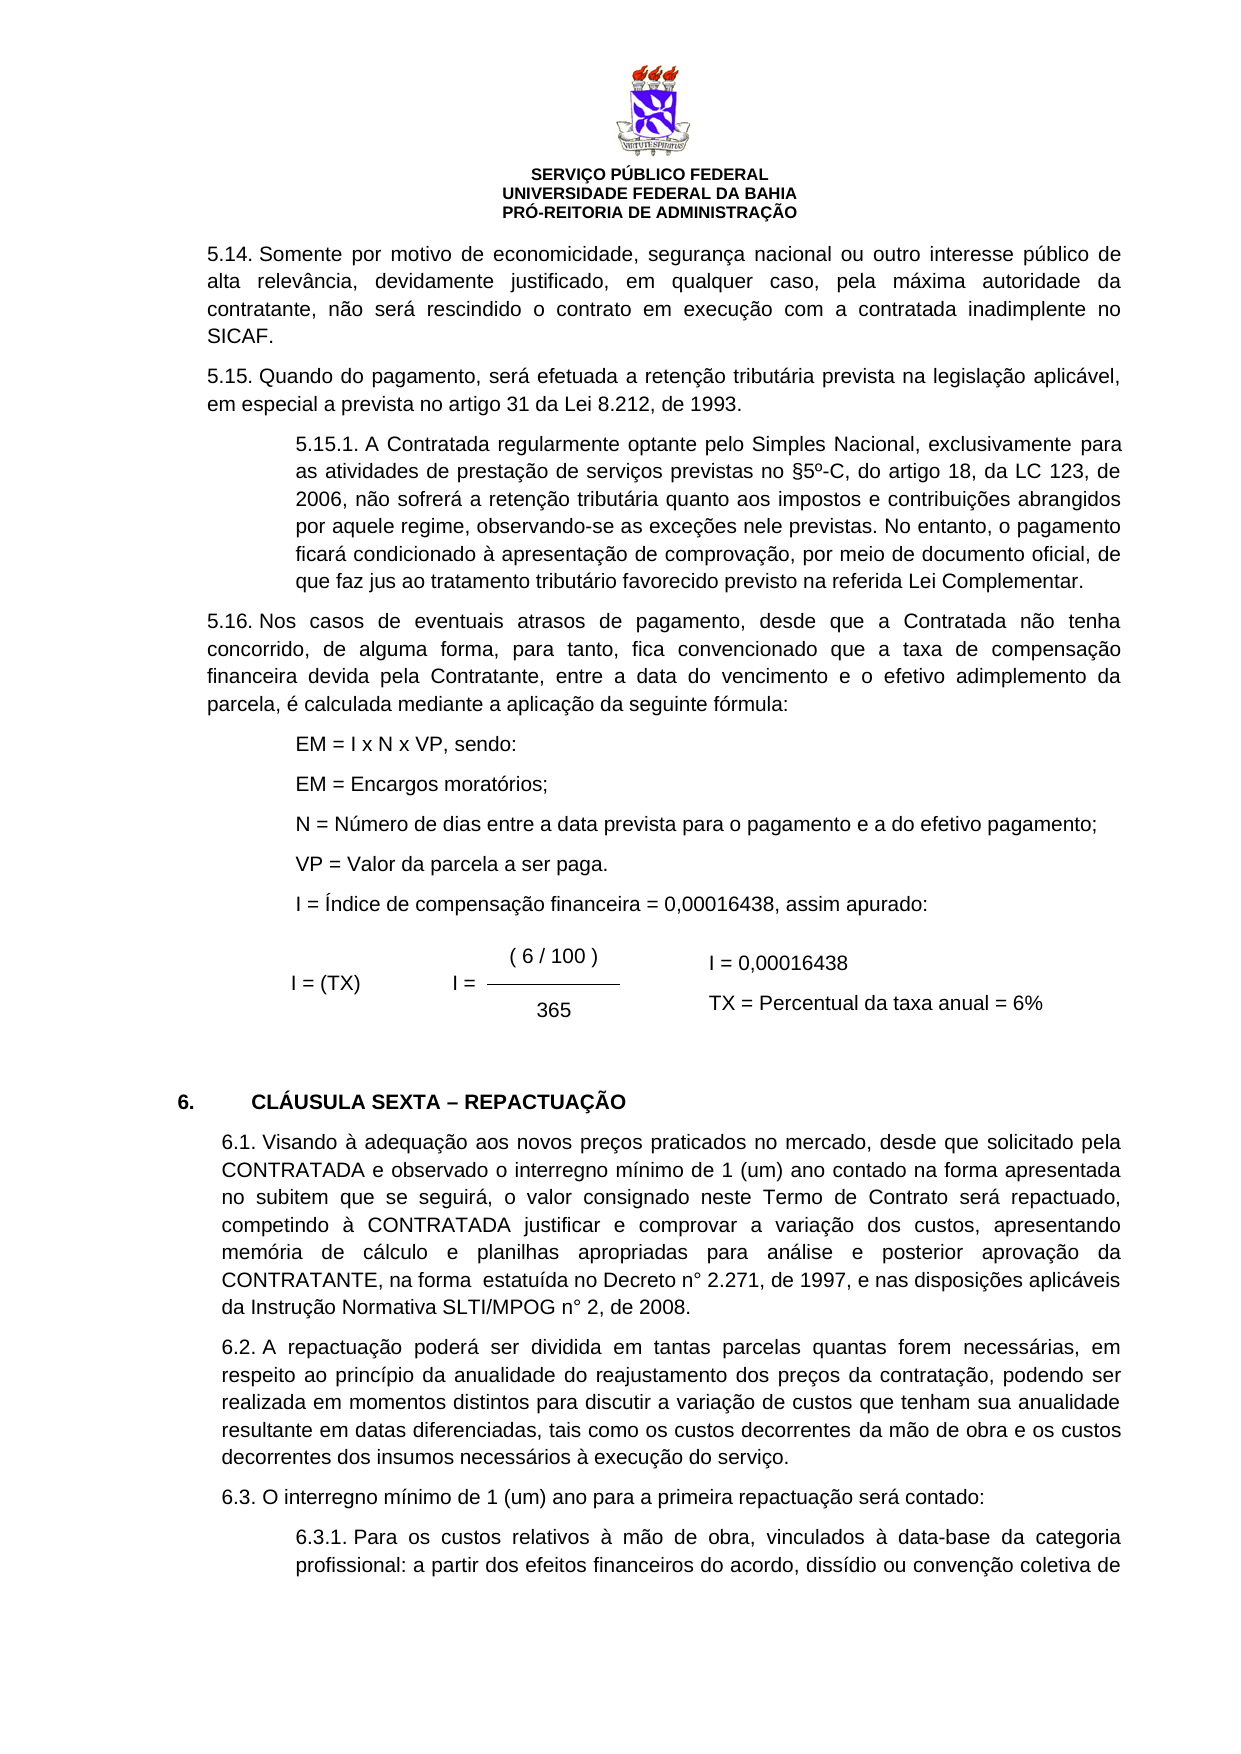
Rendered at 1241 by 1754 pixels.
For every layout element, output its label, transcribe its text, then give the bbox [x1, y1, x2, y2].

text N = Número de dias entre a data prevista para o pagamento e a do efetivo pagamento; [177, 812, 1122, 836]
text VP = Valor da parcela a ser paga. [177, 852, 1122, 876]
list Somente por motivo de economicidade, segurança nacional ou outro interesse público de alta relevância, devidamente justificado, em qualquer caso, pela máxima autoridade da contratante, não será rescindido o contrato em execução com a contratada inadimplente no SICAF. [207, 242, 1122, 348]
table_header I = 0,00016438 TX = Percentual da taxa anual = 6% [620, 932, 1133, 1038]
list Visando à adequação aos novos preços praticados no mercado, desde que solicitado pela CONTRATADA e observado o interregno mínimo de 1 (um) ano contado na forma apresentada no subitem que se seguirá, o valor consignado neste Termo de Contrato será repactuado, competindo à CONTRATADA justificar e comprovar a variação dos custos, apresentando memória de cálculo e planilhas apropriadas para análise e posterior aprovação da CONTRATANTE, na forma estatuída no Decreto n° 2.271, de 1997, e nas disposições aplicáveis da Instrução Normativa SLTI/MPOG n° 2, de 2008. [221, 1130, 1122, 1319]
table_header I = [441, 932, 487, 1038]
text EM = I x N x VP, sendo: [222, 732, 1122, 756]
list A Contratada regularmente optante pelo Simples Nacional, exclusivamente para as atividades de prestação de serviços previstas no §5º-C, do artigo 18, da LC 123, de 2006, não sofrerá a retenção tributária quanto aos impostos e contribuições abrangidos por aquele regime, observando-se as exceções nele previstas. No entanto, o pagamento ficará condicionado à apresentação de comprovação, por meio de documento oficial, de que faz jus ao tratamento tributário favorecido previsto na referida Lei Complementar. [295, 432, 1122, 593]
table_cell 365 [487, 985, 620, 1038]
list Nos casos de eventuais atrasos de pagamento, desde que a Contratada não tenha concorrido, de alguma forma, para tanto, fica convencionado que a taxa de compensação financeira devida pela Contratante, entre a data do vencimento e o efetivo adimplemento da parcela, é calculada mediante a aplicação da seguinte fórmula: [207, 609, 1122, 716]
list Quando do pagamento, será efetuada a retenção tributária prevista na legislação aplicável, em especial a prevista no artigo 31 da Lei 8.212, de 1993. [207, 364, 1122, 416]
table_header ( 6 / 100 ) [487, 932, 620, 984]
list A repactuação poderá ser dividida em tantas parcelas quantas forem necessárias, em respeito ao princípio da anualidade do reajustamento dos preços da contratação, podendo ser realizada em momentos distintos para discutir a variação de custos que tenham sua anualidade resultante em datas diferenciadas, tais como os custos decorrentes da mão de obra e os custos decorrentes dos insumos necessários à execução do serviço. [221, 1335, 1122, 1469]
text I = Índice de compensação financeira = 0,00016438, assim apurado: [177, 892, 1122, 916]
list O interregno mínimo de 1 (um) ano para a primeira repactuação será contado: [221, 1485, 1122, 1509]
table_header I = (TX) [210, 932, 441, 1038]
list CLÁUSULA SEXTA – REPACTUAÇÃO [177, 1090, 1122, 1114]
text EM = Encargos moratórios; [177, 772, 1122, 796]
picture [616, 64, 691, 158]
